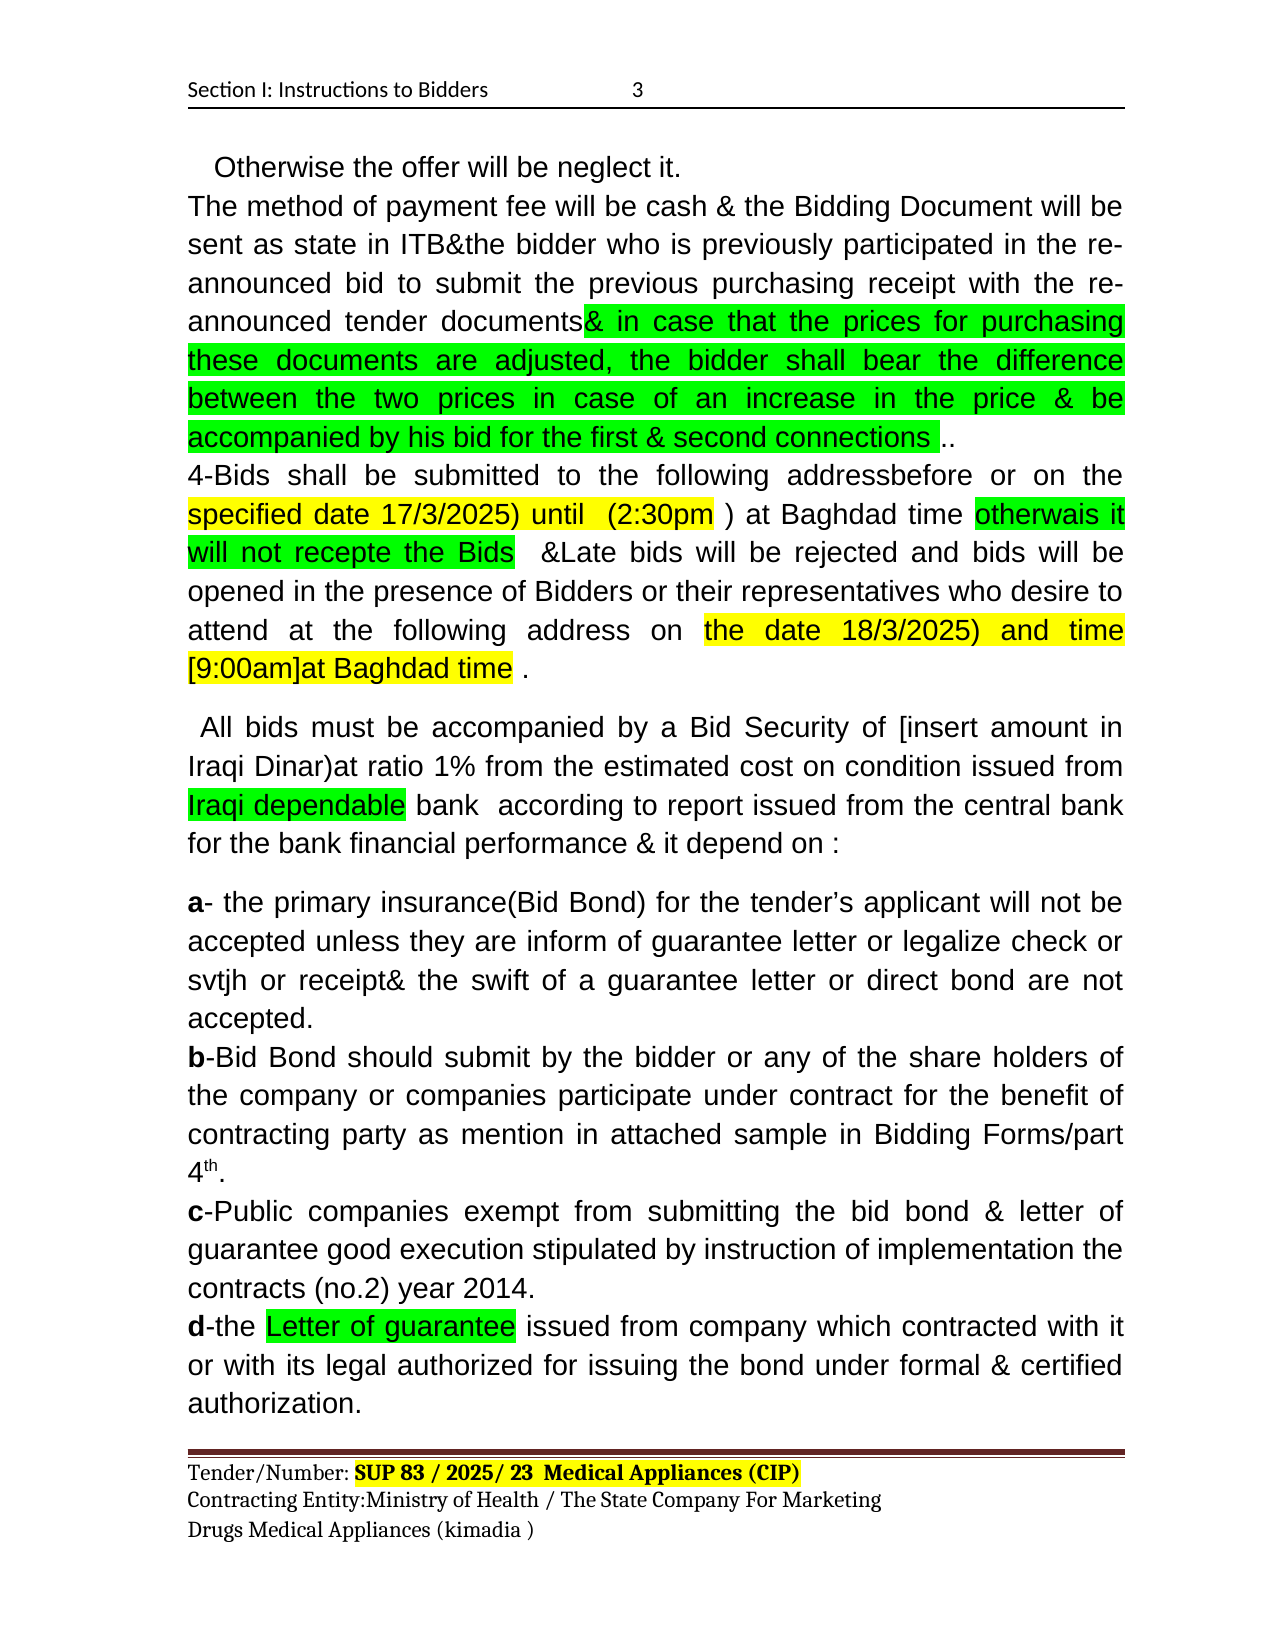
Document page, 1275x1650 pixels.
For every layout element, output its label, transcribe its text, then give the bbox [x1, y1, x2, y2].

text b-Bid Bond should submit by the bidder or any of the share holders of the company or companies participate under contract for the benefit of contracting party as mention in attached sample in Bidding Forms/part 4th. [187, 1039, 1125, 1189]
text d-the Letter of guarantee issued from company which contracted with it or with its legal authorized for issuing the bond under formal & certified authorization. [187, 1309, 1125, 1420]
text All bids must be accompanied by a Bid Security of [insert amount in Iraqi Dinar)at ratio 1% from the estimated cost on condition issued from Iraqi dependable bank according to report issued from the central bank for the bank financial performance & it depend on : [187, 710, 1125, 859]
text a- the primary insurance(Bid Bond) for the tender’s applicant will not be accepted unless they are inform of guarantee letter or legalize check or svtjh or receipt& the swift of a guarantee letter or direct bond are not accepted. [187, 885, 1125, 1034]
text Otherwise the offer will be neglect it. [214, 150, 1099, 183]
text 4-Bids shall be submitted to the following addressbefore or on the specified date 17/3/2025) until (2:30pm ) at Baghdad time otherwais it will not recepte the Bids &Late bids will be rejected and bids will be opened in the presence of Bidders or their representatives who desire to attend at the following address on the date 18/3/2025) and time [9:00am]at Baghdad time . [187, 458, 1125, 684]
text The method of payment fee will be cash & the Bidding Document will be sent as state in ITB&the bidder who is previously participated in the re-announced bid to submit the previous purchasing receipt with the re-announced tender documents& in case that the prices for purchasing these documents are adjusted, the bidder shall bear the difference between the two prices in case of an increase in the price & be accompanied by his bid for the first & second connections .. [187, 188, 1125, 355]
text The method of payment fee will be cash & the Bidding Document will be sent as state in ITB&the bidder who is previously participated in the re-announced bid to submit the previous purchasing receipt with the re-announced tender documents& in case that the prices for purchasing these documents are adjusted, the bidder shall bear the difference between the two prices in case of an increase in the price & be accompanied by his bid for the first & second connections .. [187, 356, 1125, 453]
text c-Public companies exempt from submitting the bid bond & letter of guarantee good execution stipulated by instruction of implementation the contracts (no.2) year 2014. [187, 1194, 1125, 1304]
